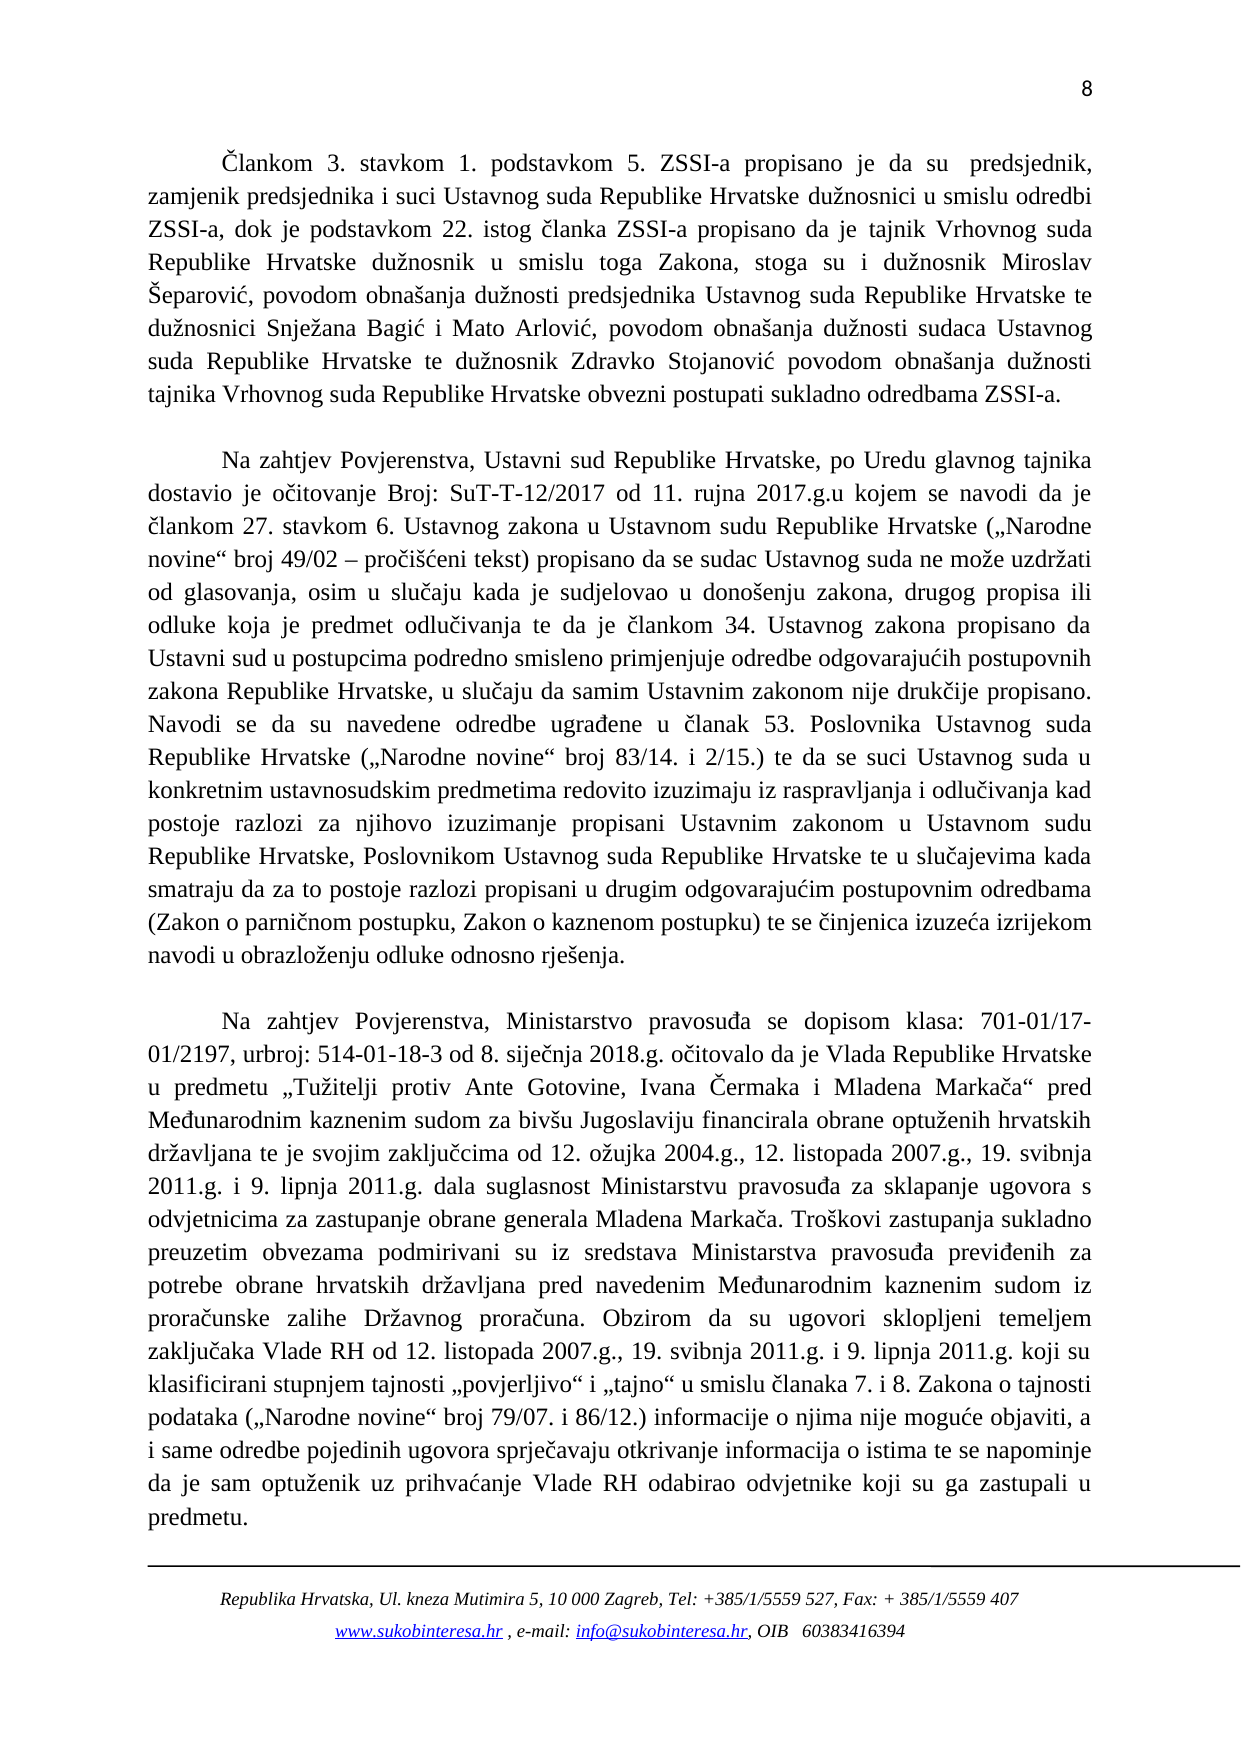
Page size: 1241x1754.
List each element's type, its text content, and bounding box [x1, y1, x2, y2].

text Na zahtjev Povjerenstva, Ministarstvo pravosuđa se dopisom klasa: 701-01/17-01/2197, urbroj: 514-01-18-3 od 8. siječnja 2018.g. očitovalo da je Vlada Republike Hrvatske u predmetu „Tužitelji protiv Ante Gotovine, Ivana Čermaka i Mladena Markača“ pred Međunarodnim kaznenim sudom za bivšu Jugoslaviju financirala obrane optuženih hrvatskih državljana te je svojim zaključcima od 12. ožujka 2004.g., 12. listopada 2007.g., 19. svibnja 2011.g. i 9. lipnja 2011.g. dala suglasnost Ministarstvu pravosuđa za sklapanje ugovora s odvjetnicima za zastupanje obrane generala Mladena Markača. Troškovi zastupanja sukladno preuzetim obvezama podmirivani su iz sredstava Ministarstva pravosuđa previđenih za potrebe obrane hrvatskih državljana pred navedenim Međunarodnim kaznenim sudom iz proračunske zalihe Državnog proračuna. Obzirom da su ugovori sklopljeni temeljem zaključaka Vlade RH od 12. listopada 2007.g., 19. svibnja 2011.g. i 9. lipnja 2011.g. koji su klasificirani stupnjem tajnosti „povjerljivo“ i „tajno“ u smislu članaka 7. i 8. Zakona o tajnosti podataka („Narodne novine“ broj 79/07. i 86/12.) informacije o njima nije moguće objaviti, a i same odredbe pojedinih ugovora sprječavaju otkrivanje informacija o istima te se napominje da je sam optuženik uz prihvaćanje Vlade RH odabirao odvjetnike koji su ga zastupali u predmetu. [148, 1006, 1092, 1530]
text Na zahtjev Povjerenstva, Ustavni sud Republike Hrvatske, po Uredu glavnog tajnika dostavio je očitovanje Broj: SuT-T-12/2017 od 11. rujna 2017.g.u kojem se navodi da je člankom 27. stavkom 6. Ustavnog zakona u Ustavnom sudu Republike Hrvatske („Narodne novine“ broj 49/02 – pročišćeni tekst) propisano da se sudac Ustavnog suda ne može uzdržati od glasovanja, osim u slučaju kada je sudjelovao u donošenju zakona, drugog propisa ili odluke koja je predmet odlučivanja te da je člankom 34. Ustavnog zakona propisano da Ustavni sud u postupcima podredno smisleno primjenjuje odredbe odgovarajućih postupovnih zakona Republike Hrvatske, u slučaju da samim Ustavnim zakonom nije drukčije propisano. Navodi se da su navedene odredbe ugrađene u članak 53. Poslovnika Ustavnog suda Republike Hrvatske („Narodne novine“ broj 83/14. i 2/15.) te da se suci Ustavnog suda u konkretnim ustavnosudskim predmetima redovito izuzimaju iz raspravljanja i odlučivanja kad postoje razlozi za njihovo izuzimanje propisani Ustavnim zakonom u Ustavnom sudu Republike Hrvatske, Poslovnikom Ustavnog suda Republike Hrvatske te u slučajevima kada smatraju da za to postoje razlozi propisani u drugim odgovarajućim postupovnim odredbama (Zakon o parničnom postupku, Zakon o kaznenom postupku) te se činjenica izuzeća izrijekom navodi u obrazloženju odluke odnosno rješenja. [148, 445, 1092, 969]
text Člankom 3. stavkom 1. podstavkom 5. ZSSI-a propisano je da su predsjednik, zamjenik predsjednika i suci Ustavnog suda Republike Hrvatske dužnosnici u smislu odredbi ZSSI-a, dok je podstavkom 22. istog članka ZSSI-a propisano da je tajnik Vrhovnog suda Republike Hrvatske dužnosnik u smislu toga Zakona, stoga su i dužnosnik Miroslav Šeparović, povodom obnašanja dužnosti predsjednika Ustavnog suda Republike Hrvatske te dužnosnici Snježana Bagić i Mato Arlović, povodom obnašanja dužnosti sudaca Ustavnog suda Republike Hrvatske te dužnosnik Zdravko Stojanović povodom obnašanja dužnosti tajnika Vrhovnog suda Republike Hrvatske obvezni postupati sukladno odredbama ZSSI-a. [148, 148, 1092, 408]
